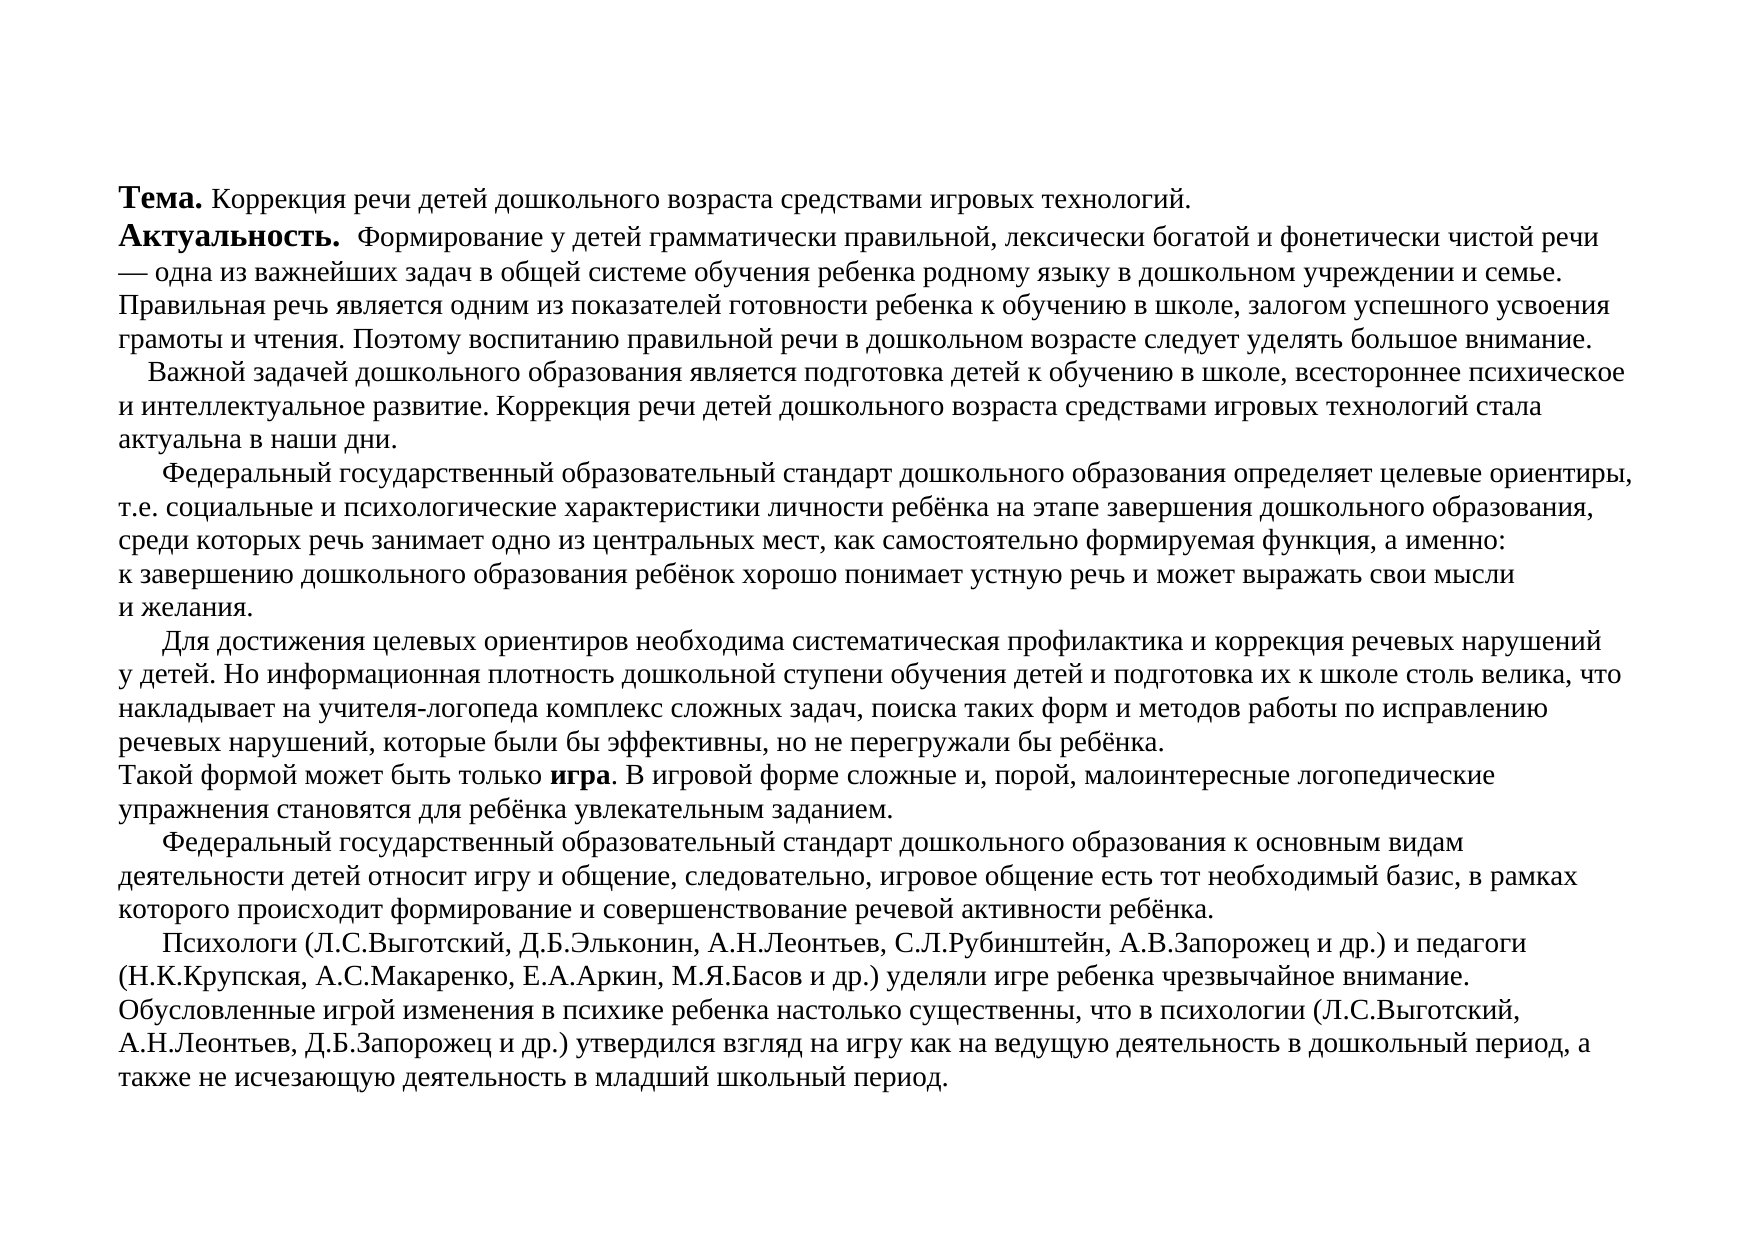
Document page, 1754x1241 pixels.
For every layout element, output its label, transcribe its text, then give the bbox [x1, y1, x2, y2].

text Для достижения целевых ориентиров необходима систематическая профилактика и коррекция речевых нарушений у детей. Но информационная плотность дошкольной ступени обучения детей и подготовка их к школе столь велика, что накладывает на учителя-логопеда комплекс сложных задач, поиска таких форм и методов работы по исправлению речевых нарушений, которые были бы эффективны, но не перегружали бы ребёнка. [118, 623, 1636, 757]
text Федеральный государственный образовательный стандарт дошкольного образования к основным видам деятельности детей относит игру и общение, следовательно, игровое общение есть тот необходимый базис, в рамках которого происходит формирование и совершенствование речевой активности ребёнка. [118, 824, 1636, 925]
text Такой формой может быть только игра. В игровой форме сложные и, порой, малоинтересные логопедические упражнения становятся для ребёнка увлекательным заданием. [118, 757, 1636, 824]
text Актуальность. Формирование у детей грамматически правильной, лексически богатой и фонетически чистой речи — одна из важнейших задач в общей системе обучения ребенка родному языку в дошкольном учреждении и семье. Правильная речь является одним из показателей готовности ребенка к обучению в школе, залогом успешного усвоения грамоты и чтения. Поэтому воспитанию правильной речи в дошкольном возрасте следует уделять большое внимание. [118, 216, 1636, 354]
text Федеральный государственный образовательный стандарт дошкольного образования определяет целевые ориентиры, т.е. социальные и психологические характеристики личности ребёнка на этапе завершения дошкольного образования, среди которых речь занимает одно из центральных мест, как самостоятельно формируемая функция, а именно: к завершению дошкольного образования ребёнок хорошо понимает устную речь и может выражать свои мысли и желания. [118, 455, 1636, 623]
text Психологи (Л.С.Выготский, Д.Б.Эльконин, А.Н.Леонтьев, С.Л.Рубинштейн, А.В.Запорожец и др.) и педагоги (Н.К.Крупская, А.С.Макаренко, Е.А.Аркин, М.Я.Басов и др.) уделяли игре ребенка чрезвычайное внимание. [118, 925, 1636, 992]
text Тема. Коррекция речи детей дошкольного возраста средствами игровых технологий. [118, 177, 1636, 216]
text Важной задачей дошкольного образования является подготовка детей к обучению в школе, всестороннее психическое и интеллектуальное развитие. Коррекция речи детей дошкольного возраста средствами игровых технологий стала актуальна в наши дни. [118, 354, 1636, 455]
text Обусловленные игрой изменения в психике ребенка настолько существенны, что в психологии (Л.С.Выготский, А.Н.Леонтьев, Д.Б.Запорожец и др.) утвердился взгляд на игру как на ведущую деятельность в дошкольный период, а также не исчезающую деятельность в младший школьный период. [118, 992, 1636, 1093]
